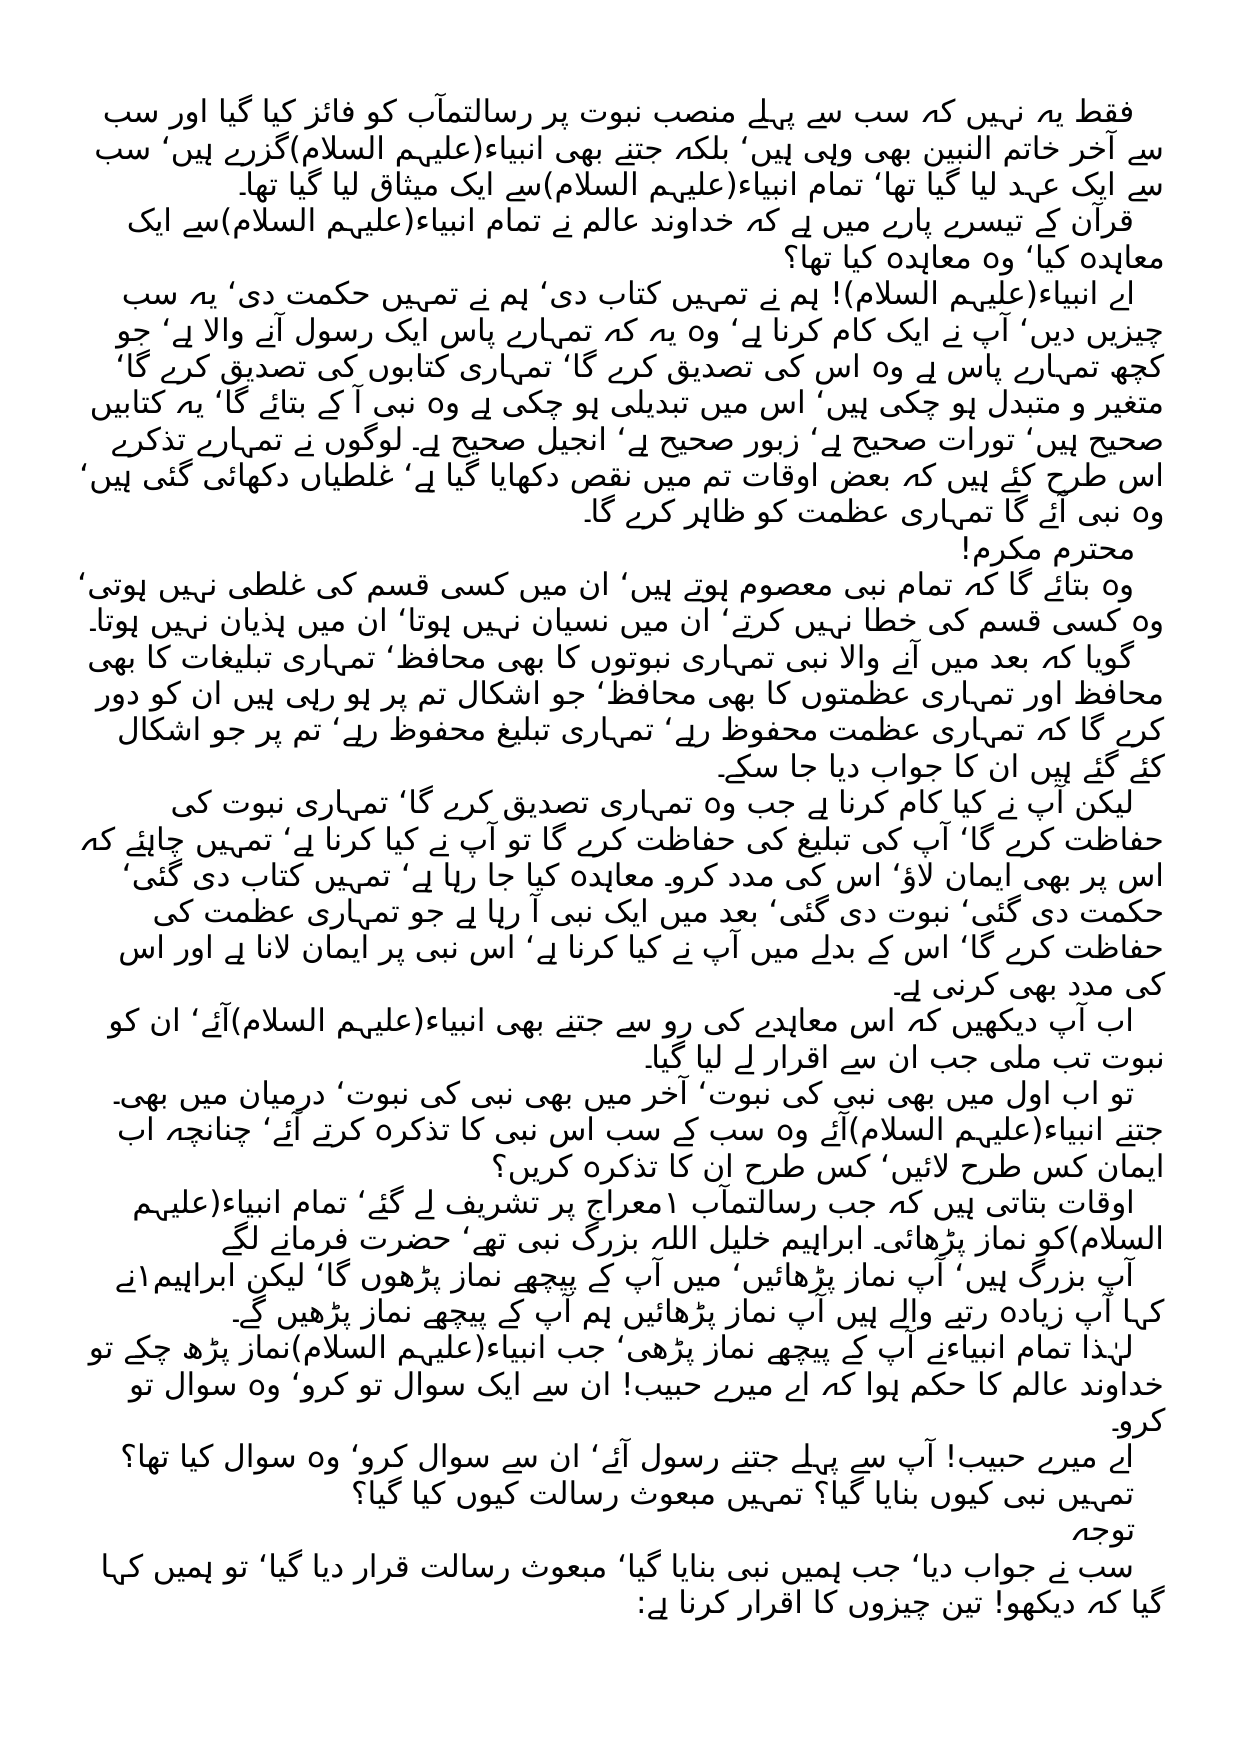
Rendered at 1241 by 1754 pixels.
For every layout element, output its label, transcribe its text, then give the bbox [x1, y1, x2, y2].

text توجہ [75, 1512, 1165, 1548]
text اے انبیاء(علیہم السلام)! ہم نے تمہیں کتاب دی‘ ہم نے تمہیں حکمت دی‘ یہ سب چیزیں دیں‘ آپ نے ایک کام کرنا ہے‘ وہ یہ کہ تمہارے پاس ایک رسول آنے والا ہے‘ جو کچھ تمہارے پاس ہے وہ اس کی تصدیق کرے گا‘ تمہاری کتابوں کی تصدیق کرے گا‘ متغیر و متبدل ہو چکی ہیں‘ اس میں تبدیلی ہو چکی ہے وہ نبی آ کے بتائے گا‘ یہ کتابیں صحیح ہیں‘ تورات صحیح ہے‘ زبور صحیح ہے‘ انجیل صحیح ہے۔ لوگوں نے تمہارے تذکرے اس طرح کئے ہیں کہ بعض اوقات تم میں نقص دکھایا گیا ہے‘ غلطیاں دکھائی گئی ہیں‘ وہ نبی آئے گا تمہاری عظمت کو ظاہر کرے گا۔ [75, 276, 1165, 530]
text اے میرے حبیب! آپ سے پہلے جتنے رسول آئے‘ ان سے سوال کرو‘ وہ سوال کیا تھا؟ [75, 1439, 1165, 1475]
text آپ بزرگ ہیں‘ آپ نماز پڑھائیں‘ میں آپ کے پیچھے نماز پڑھوں گا‘ لیکن ابراہیم۱نے کہا آپ زیادہ رتبے والے ہیں آپ نماز پڑھائیں ہم آپ کے پیچھے نماز پڑھیں گے۔ [75, 1257, 1165, 1330]
text تو اب اول میں بھی نبی کی نبوت‘ آخر میں بھی نبی کی نبوت‘ درمیان میں بھی۔ جتنے انبیاء(علیہم السلام)آئے وہ سب کے سب اس نبی کا تذکرہ کرتے آئے‘ چنانچہ اب ایمان کس طرح لائیں‘ کس طرح ان کا تذکرہ کریں؟ [75, 1075, 1165, 1184]
text سب نے جواب دیا‘ جب ہمیں نبی بنایا گیا‘ مبعوث رسالت قرار دیا گیا‘ تو ہمیں کہا گیا کہ دیکھو! تین چیزوں کا اقرار کرنا ہے: [75, 1548, 1165, 1621]
text لہٰذا تمام انبیاءنے آپ کے پیچھے نماز پڑھی‘ جب انبیاء(علیہم السلام)نماز پڑھ چکے تو خداوند عالم کا حکم ہوا کہ اے میرے حبیب! ان سے ایک سوال تو کرو‘ وہ سوال تو کرو۔ [75, 1330, 1165, 1439]
text وہ بتائے گا کہ تمام نبی معصوم ہوتے ہیں‘ ان میں کسی قسم کی غلطی نہیں ہوتی‘ وہ کسی قسم کی خطا نہیں کرتے‘ ان میں نسیان نہیں ہوتا‘ ان میں ہذیان نہیں ہوتا۔ [75, 566, 1165, 639]
text اب آپ دیکھیں کہ اس معاہدے کی رو سے جتنے بھی انبیاء(علیہم السلام)آئے‘ ان کو نبوت تب ملی جب ان سے اقرار لے لیا گیا۔ [75, 1003, 1165, 1075]
text گویا کہ بعد میں آنے والا نبی تمہاری نبوتوں کا بھی محافظ‘ تمہاری تبلیغات کا بھی محافظ اور تمہاری عظمتوں کا بھی محافظ‘ جو اشکال تم پر ہو رہی ہیں ان کو دور کرے گا کہ تمہاری عظمت محفوظ رہے‘ تمہاری تبلیغ محفوظ رہے‘ تم پر جو اشکال کئے گئے ہیں ان کا جواب دیا جا سکے۔ [75, 639, 1165, 784]
text لیکن آپ نے کیا کام کرنا ہے جب وہ تمہاری تصدیق کرے گا‘ تمہاری نبوت کی حفاظت کرے گا‘ آپ کی تبلیغ کی حفاظت کرے گا تو آپ نے کیا کرنا ہے‘ تمہیں چاہئے کہ اس پر بھی ایمان لاؤ‘ اس کی مدد کرو۔ معاہدہ کیا جا رہا ہے‘ تمہیں کتاب دی گئی‘ حکمت دی گئی‘ نبوت دی گئی‘ بعد میں ایک نبی آ رہا ہے جو تمہاری عظمت کی حفاظت کرے گا‘ اس کے بدلے میں آپ نے کیا کرنا ہے‘ اس نبی پر ایمان لانا ہے اور اس کی مدد بھی کرنی ہے۔ [75, 784, 1165, 1003]
text فقط یہ نہیں کہ سب سے پہلے منصب نبوت پر رسالتمآب کو فائز کیا گیا اور سب سے آخر خاتم النبین بھی وہی ہیں‘ بلکہ جتنے بھی انبیاء(علیہم السلام)گزرے ہیں‘ سب سے ایک عہد لیا گیا تھا‘ تمام انبیاء(علیہم السلام)سے ایک میثاق لیا گیا تھا۔ [75, 94, 1165, 203]
text تمہیں نبی کیوں بنایا گیا؟ تمہیں مبعوث رسالت کیوں کیا گیا؟ [75, 1475, 1165, 1512]
text اوقات بتاتی ہیں کہ جب رسالتمآب ۱معراج پر تشریف لے گئے‘ تمام انبیاء(علیہم السلام)کو نماز پڑھائی۔ ابراہیم خلیل اللہ بزرگ نبی تھے‘ حضرت فرمانے لگے [75, 1184, 1165, 1257]
text محترم مکرم! [75, 530, 1165, 566]
text قرآن کے تیسرے پارے میں ہے کہ خداوند عالم نے تمام انبیاء(علیہم السلام)سے ایک معاہدہ کیا‘ وہ معاہدہ کیا تھا؟ [75, 203, 1165, 276]
